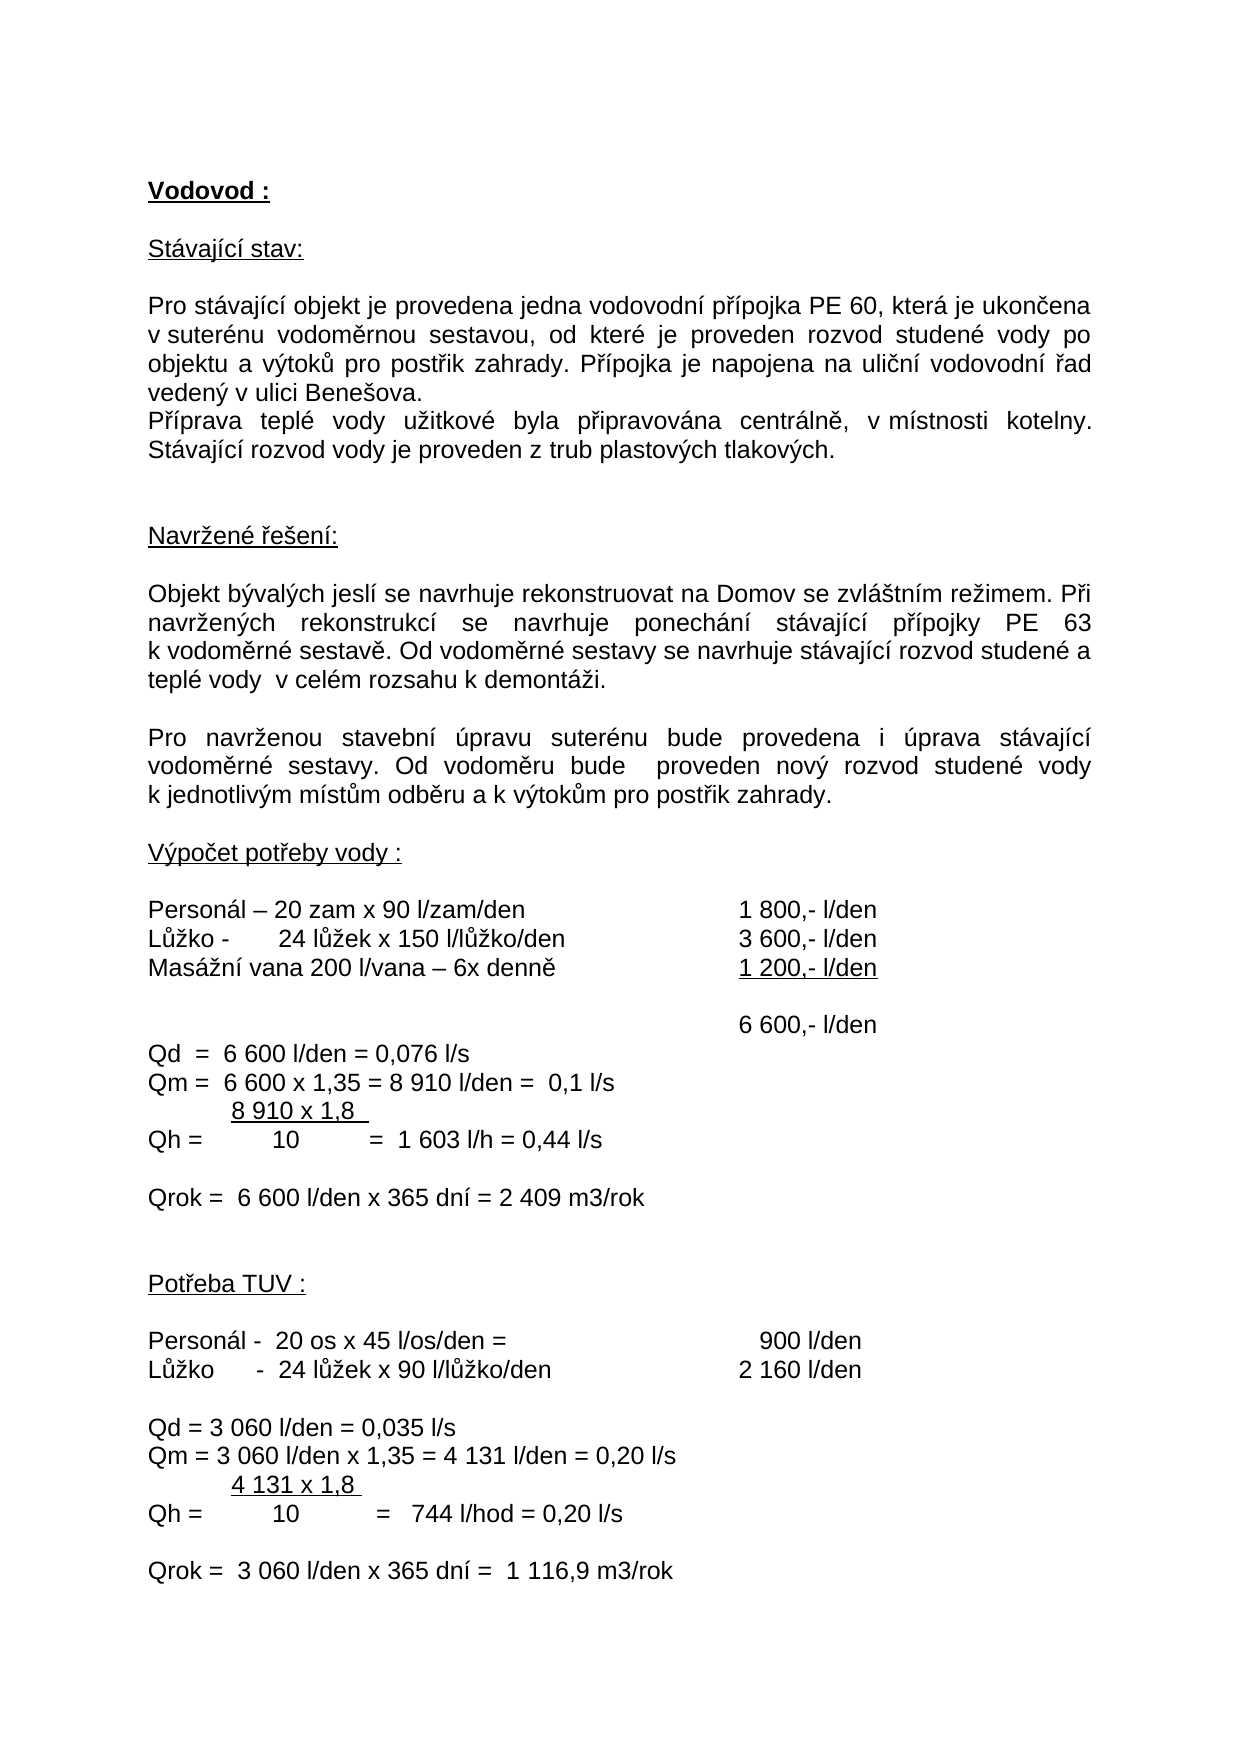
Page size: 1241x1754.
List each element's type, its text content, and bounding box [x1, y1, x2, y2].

text Vodovod : [148, 176, 1093, 205]
text Pro stávající objekt je provedena jedna vodovodní přípojka PE 60, která je ukončena v suterénu vodoměrnou sestavou, od které je proveden rozvod studené vody po objektu a výtoků pro postřik zahrady. Přípojka je napojena na uliční vodovodní řad vedený v ulici Benešova. [148, 291, 1093, 406]
text Qh = 10 = 1 603 l/h = 0,44 l/s [148, 1125, 1093, 1154]
text Pro navrženou stavební úpravu suterénu bude provedena i úprava stávající vodoměrné sestavy. Od vodoměru bude proveden nový rozvod studené vody k jednotlivým místům odběru a k výtokům pro postřik zahrady. [148, 723, 1093, 809]
text Potřeba TUV : [148, 1269, 1093, 1298]
text Personál – 20 zam x 90 l/zam/den 1 800,- l/den [148, 895, 1093, 924]
text Navržené řešení: [148, 521, 1093, 550]
text Qm = 6 600 x 1,35 = 8 910 l/den = 0,1 l/s [148, 1068, 1093, 1096]
text Výpočet potřeby vody : [148, 838, 1093, 866]
text Personál - 20 os x 45 l/os/den = 900 l/den [148, 1326, 1093, 1355]
text Qrok = 6 600 l/den x 365 dní = 2 409 m3/rok [148, 1183, 1093, 1211]
text Qrok = 3 060 l/den x 365 dní = 1 116,9 m3/rok [148, 1556, 1093, 1585]
text Qm = 3 060 l/den x 1,35 = 4 131 l/den = 0,20 l/s [148, 1441, 1093, 1470]
text Příprava teplé vody užitkové byla připravována centrálně, v místnosti kotelny. Stávající rozvod vody je proveden z trub plastových tlakových. [148, 406, 1093, 464]
text Lůžko - 24 lůžek x 90 l/lůžko/den 2 160 l/den [148, 1355, 1093, 1384]
text Qd = 3 060 l/den = 0,035 l/s [148, 1413, 1093, 1441]
text 8 910 x 1,8 [148, 1096, 1093, 1125]
text Lůžko - 24 lůžek x 150 l/lůžko/den 3 600,- l/den [148, 924, 1093, 953]
text Stávající stav: [148, 234, 1093, 263]
text Objekt bývalých jeslí se navrhuje rekonstruovat na Domov se zvláštním režimem. Při navržených rekonstrukcí se navrhuje ponechání stávající přípojky PE 63 k vodoměrné sestavě. Od vodoměrné sestavy se navrhuje stávající rozvod studené a teplé vody v celém rozsahu k demontáži. [148, 579, 1093, 694]
text 6 600,- l/den [148, 1010, 1093, 1039]
text Masážní vana 200 l/vana – 6x denně 1 200,- l/den [148, 953, 1093, 981]
text Qh = 10 = 744 l/hod = 0,20 l/s [148, 1499, 1093, 1528]
text 4 131 x 1,8 [148, 1470, 1093, 1499]
text Qd = 6 600 l/den = 0,076 l/s [148, 1039, 1093, 1068]
